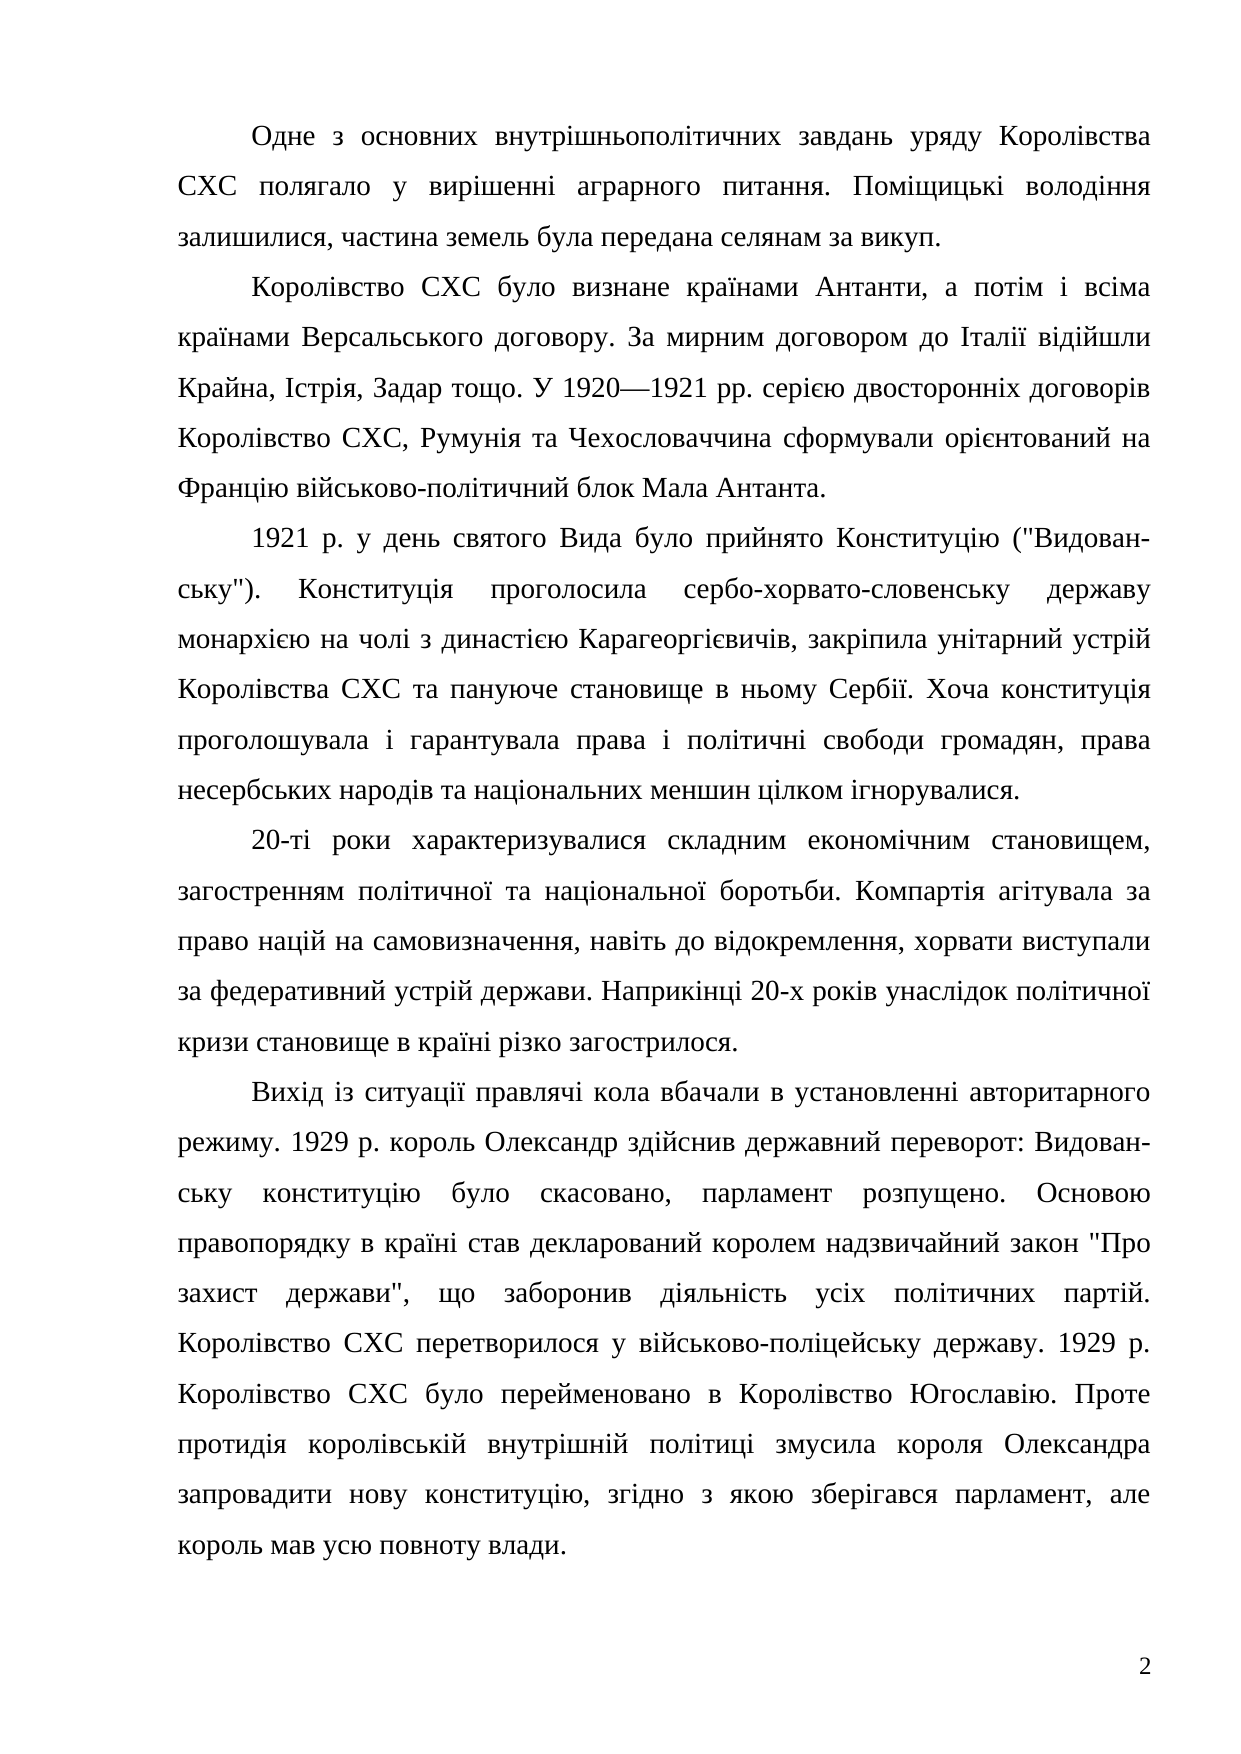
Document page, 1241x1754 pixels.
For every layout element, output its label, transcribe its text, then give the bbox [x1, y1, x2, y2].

text Одне з основних внутрішньополітичних завдань уряду Королівства СХС полягало у вирішенні аграрного питання. Поміщицькі володіння залишилися, частина земель була передана селянам за викуп. [177, 118, 1152, 252]
text Королівство СХС було визнане країнами Антанти, а потім і всіма країнами Версальського договору. За мирним договором до Італії відійшли Крайна, Істрія, Задар тощо. У 1920—1921 рр. серією двосторонніх договорів Королівство СХС, Румунія та Чехословаччина сформували орієнтований на Францію військово-політичний блок Мала Антанта. [177, 269, 1152, 504]
text 20-ті роки характеризувалися складним економічним становищем, загостренням політичної та національної боротьби. Компартія агітувала за право націй на самовизначення, навіть до відокремлення, хорвати виступали за федеративний устрій держави. Наприкінці 20-х років унаслідок політичної кризи становище в країні різко загострилося. [177, 822, 1152, 1057]
text 1921 р. у день святого Вида було прийнято Конституцію ("Видован-ську"). Конституція проголосила сербо-хорвато-словенську державу монархією на чолі з династією Карагеоргієвичів, закріпила унітарний устрій Королівства СХС та пануюче становище в ньому Сербії. Хоча конституція проголошувала і гарантувала права і політичні свободи громадян, права несербських народів та національних меншин цілком ігнорувалися. [177, 521, 1152, 806]
text Вихід із ситуації правлячі кола вбачали в установленні авторитарного режиму. 1929 р. король Олександр здійснив державний переворот: Видован-ську конституцію було скасовано, парламент розпущено. Основою правопорядку в країні став декларований королем надзвичайний закон "Про захист держави", що заборонив діяльність усіх політичних партій. Королівство СХС перетворилося у військово-поліцейську державу. 1929 р. Королівство СХС було перейменовано в Королівство Югославію. Проте протидія королівській внутрішній політиці змусила короля Олександра запровадити нову конституцію, згідно з якою зберігався парламент, але король мав усю повноту влади. [177, 1074, 1152, 1560]
